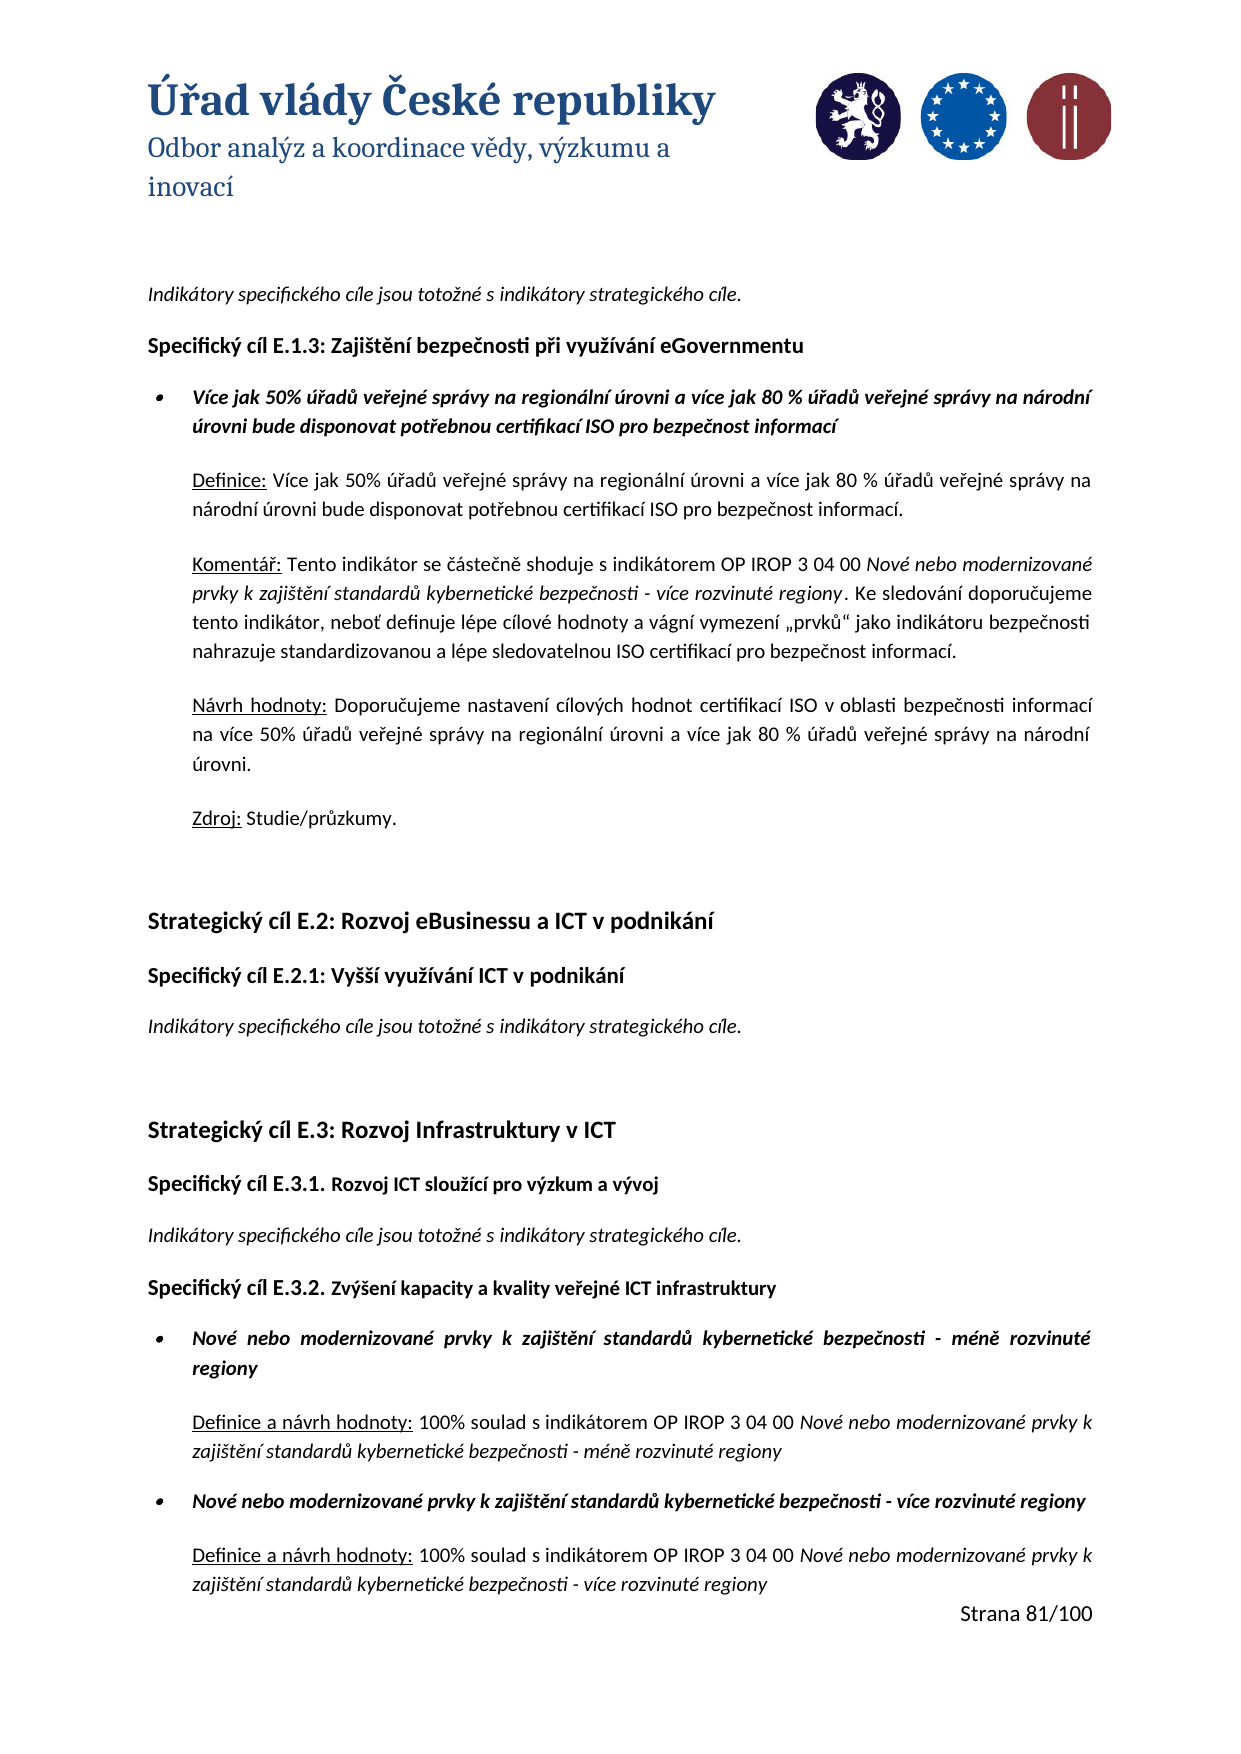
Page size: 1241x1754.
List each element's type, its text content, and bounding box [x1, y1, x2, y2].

list Nové nebo modernizované prvky k zajištění standardů kybernetické bezpečnosti - méně rozvinuté regiony [154, 1326, 1092, 1380]
list Definice a návrh hodnoty: 100% soulad s indikátorem OP IROP 3 04 00 Nové nebo modernizované prvky k zajištění standardů kybernetické bezpečnosti - více rozvinuté regiony [192, 1542, 1092, 1597]
list Zdroj: Studie/průzkumy. [192, 805, 1092, 830]
list Komentář: Tento indikátor se částečně shoduje s indikátorem OP IROP 3 04 00 Nové nebo modernizované prvky k zajištění standardů kybernetické bezpečnosti - více rozvinuté regiony. Ke sledování doporučujeme tento indikátor, neboť definuje lépe cílové hodnoty a vágní vymezení „prvků“ jako indikátoru bezpečnosti nahrazuje standardizovanou a lépe sledovatelnou ISO certifikací pro bezpečnost informací. [192, 551, 1092, 664]
list Více jak 50% úřadů veřejné správy na regionální úrovni a více jak 80 % úřadů veřejné správy na národní úrovni bude disponovat potřebnou certifikací ISO pro bezpečnost informací [154, 384, 1092, 439]
list Definice: Více jak 50% úřadů veřejné správy na regionální úrovni a více jak 80 % úřadů veřejné správy na národní úrovni bude disponovat potřebnou certifikací ISO pro bezpečnost informací. [192, 467, 1092, 522]
text Indikátory specifického cíle jsou totožné s indikátory strategického cíle. [148, 1223, 1092, 1248]
list Nové nebo modernizované prvky k zajištění standardů kybernetické bezpečnosti - více rozvinuté regiony [154, 1488, 1092, 1513]
text Strategický cíl E.3: Rozvoj Infrastruktury v ICT [148, 1114, 1092, 1144]
text Specifický cíl E.3.1. Rozvoj ICT sloužící pro výzkum a vývoj [148, 1169, 1092, 1198]
text Indikátory specifického cíle jsou totožné s indikátory strategického cíle. [148, 281, 1092, 306]
list Definice a návrh hodnoty: 100% soulad s indikátorem OP IROP 3 04 00 Nové nebo modernizované prvky k zajištění standardů kybernetické bezpečnosti - méně rozvinuté regiony [192, 1409, 1092, 1463]
list Návrh hodnoty: Doporučujeme nastavení cílových hodnot certifikací ISO v oblasti bezpečnosti informací na více 50% úřadů veřejné správy na regionální úrovni a více jak 80 % úřadů veřejné správy na národní úrovni. [192, 692, 1092, 776]
text Specifický cíl E.3.2. Zvýšení kapacity a kvality veřejné ICT infrastruktury [148, 1273, 1092, 1301]
text Indikátory specifického cíle jsou totožné s indikátory strategického cíle. [148, 1014, 1092, 1039]
text Specifický cíl E.2.1: Vyšší využívání ICT v podnikání [148, 961, 1092, 989]
text Specifický cíl E.1.3: Zajištění bezpečnosti při využívání eGovernmentu [148, 331, 1092, 359]
picture [815, 73, 1112, 160]
text Strategický cíl E.2: Rozvoj eBusinessu a ICT v podnikání [148, 905, 1092, 935]
